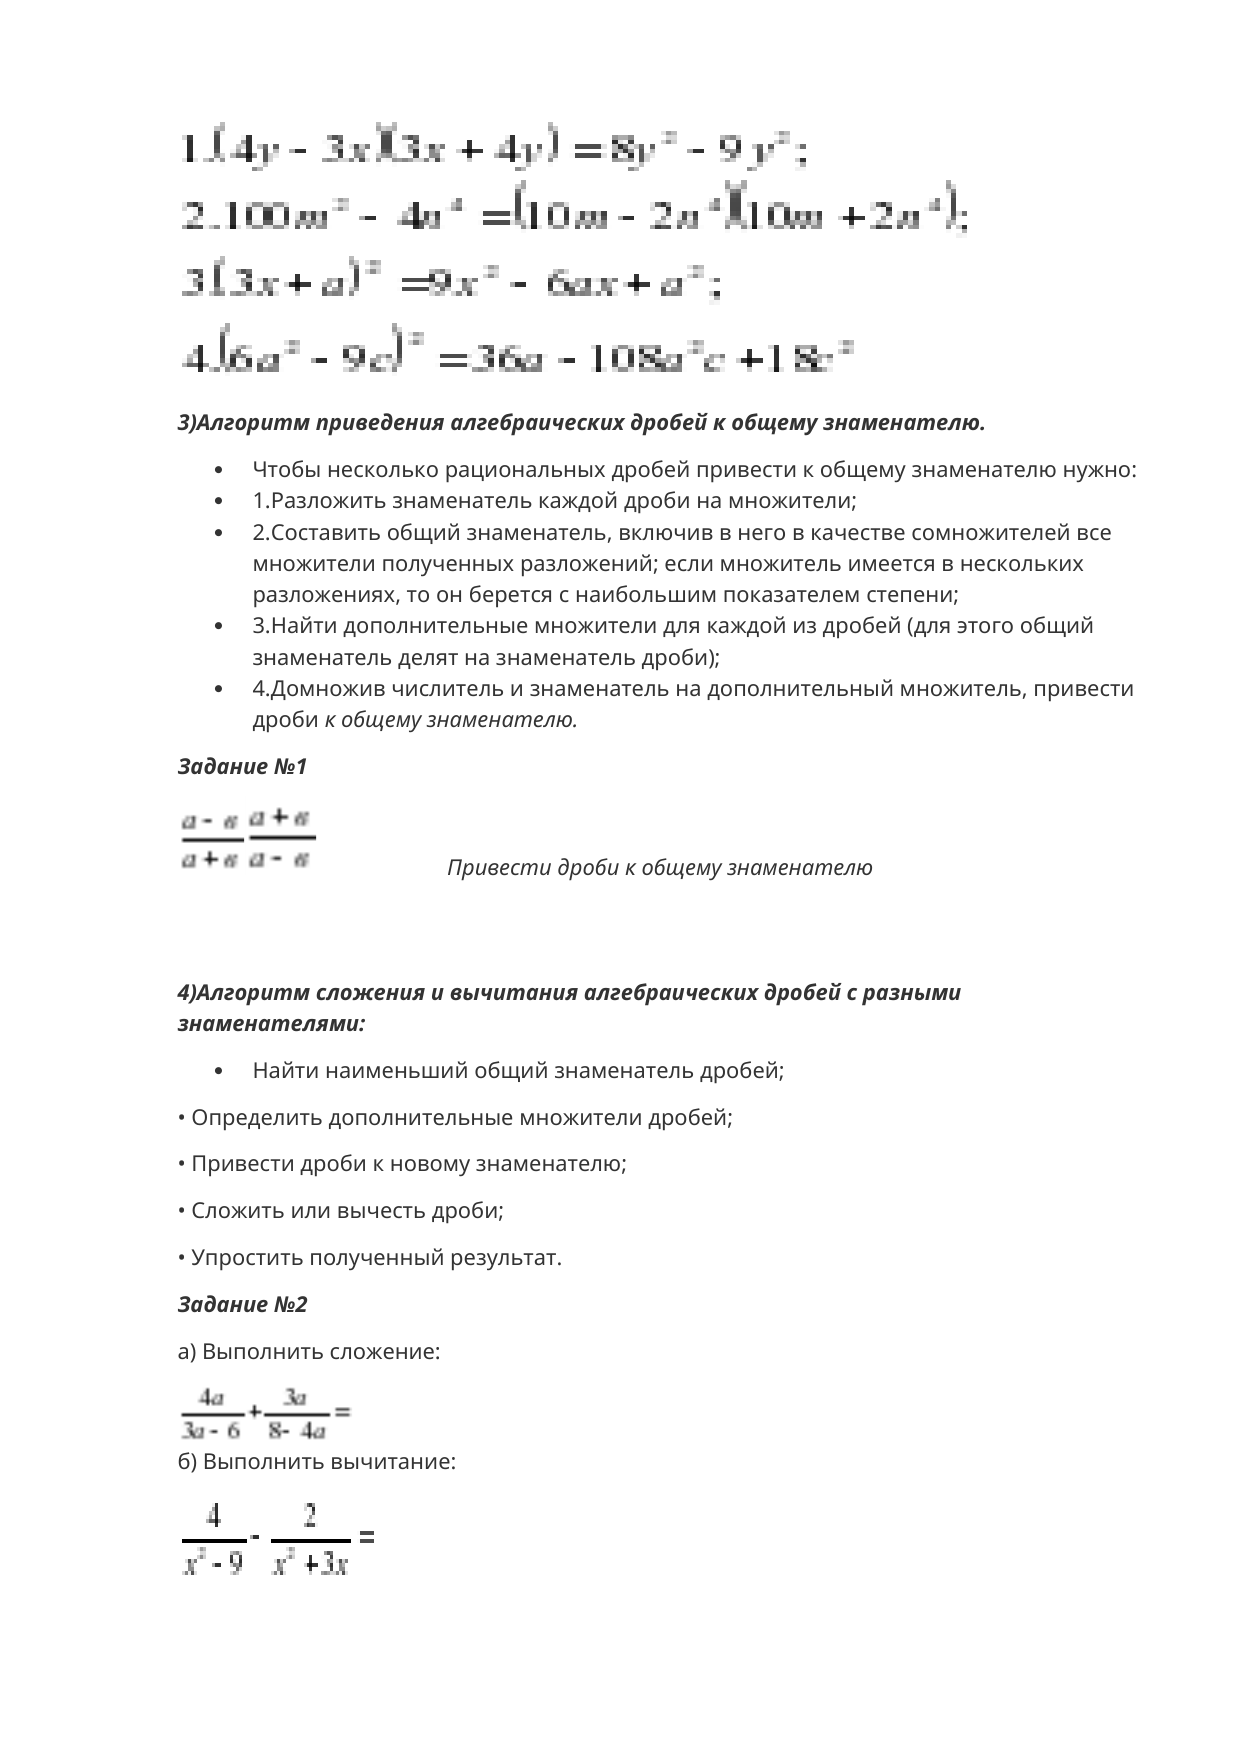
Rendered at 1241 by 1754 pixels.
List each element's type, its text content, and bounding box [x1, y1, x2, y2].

list 4.Домножив числитель и знаменатель на дополнительный множитель, привести дроби к общему знаменателю. [215, 671, 1152, 734]
list Чтобы несколько рациональных дробей привести к общему знаменателю нужно: [215, 452, 1152, 484]
text • Сложить или вычесть дроби; [177, 1194, 1152, 1225]
text Задание №2 [177, 1288, 1152, 1319]
text Задание №1 [177, 749, 1152, 781]
picture [177, 1491, 374, 1583]
text а) Выполнить сложение: [177, 1334, 1152, 1366]
text Привести дроби к общему знаменателю [177, 796, 1152, 881]
list 2.Составить общий знаменатель, включив в него в качестве сомножителей все множители полученных разложений; если множитель имеется в нескольких разложениях, то он берется с наибольшим показателем степени; [215, 515, 1152, 609]
text • Привести дроби к новому знаменателю; [177, 1147, 1152, 1178]
picture [177, 1381, 353, 1445]
picture [177, 796, 317, 875]
text 3)Алгоритм приведения алгебраических дробей к общему знаменателю. [177, 406, 1152, 437]
list 3.Найти дополнительные множители для каждой из дробей (для этого общий знаменатель делят на знаменатель дроби); [215, 609, 1152, 671]
list Найти наименьший общий знаменатель дробей; [215, 1053, 1152, 1084]
text • Упростить полученный результат. [177, 1241, 1152, 1272]
picture [177, 118, 973, 390]
text 4)Алгоритм сложения и вычитания алгебраических дробей с разными знаменателями: [177, 975, 1152, 1038]
list 1.Разложить знаменатель каждой дроби на множители; [215, 484, 1152, 515]
text • Определить дополнительные множители дробей; [177, 1100, 1152, 1131]
text б) Выполнить вычитание: [177, 1381, 1152, 1476]
